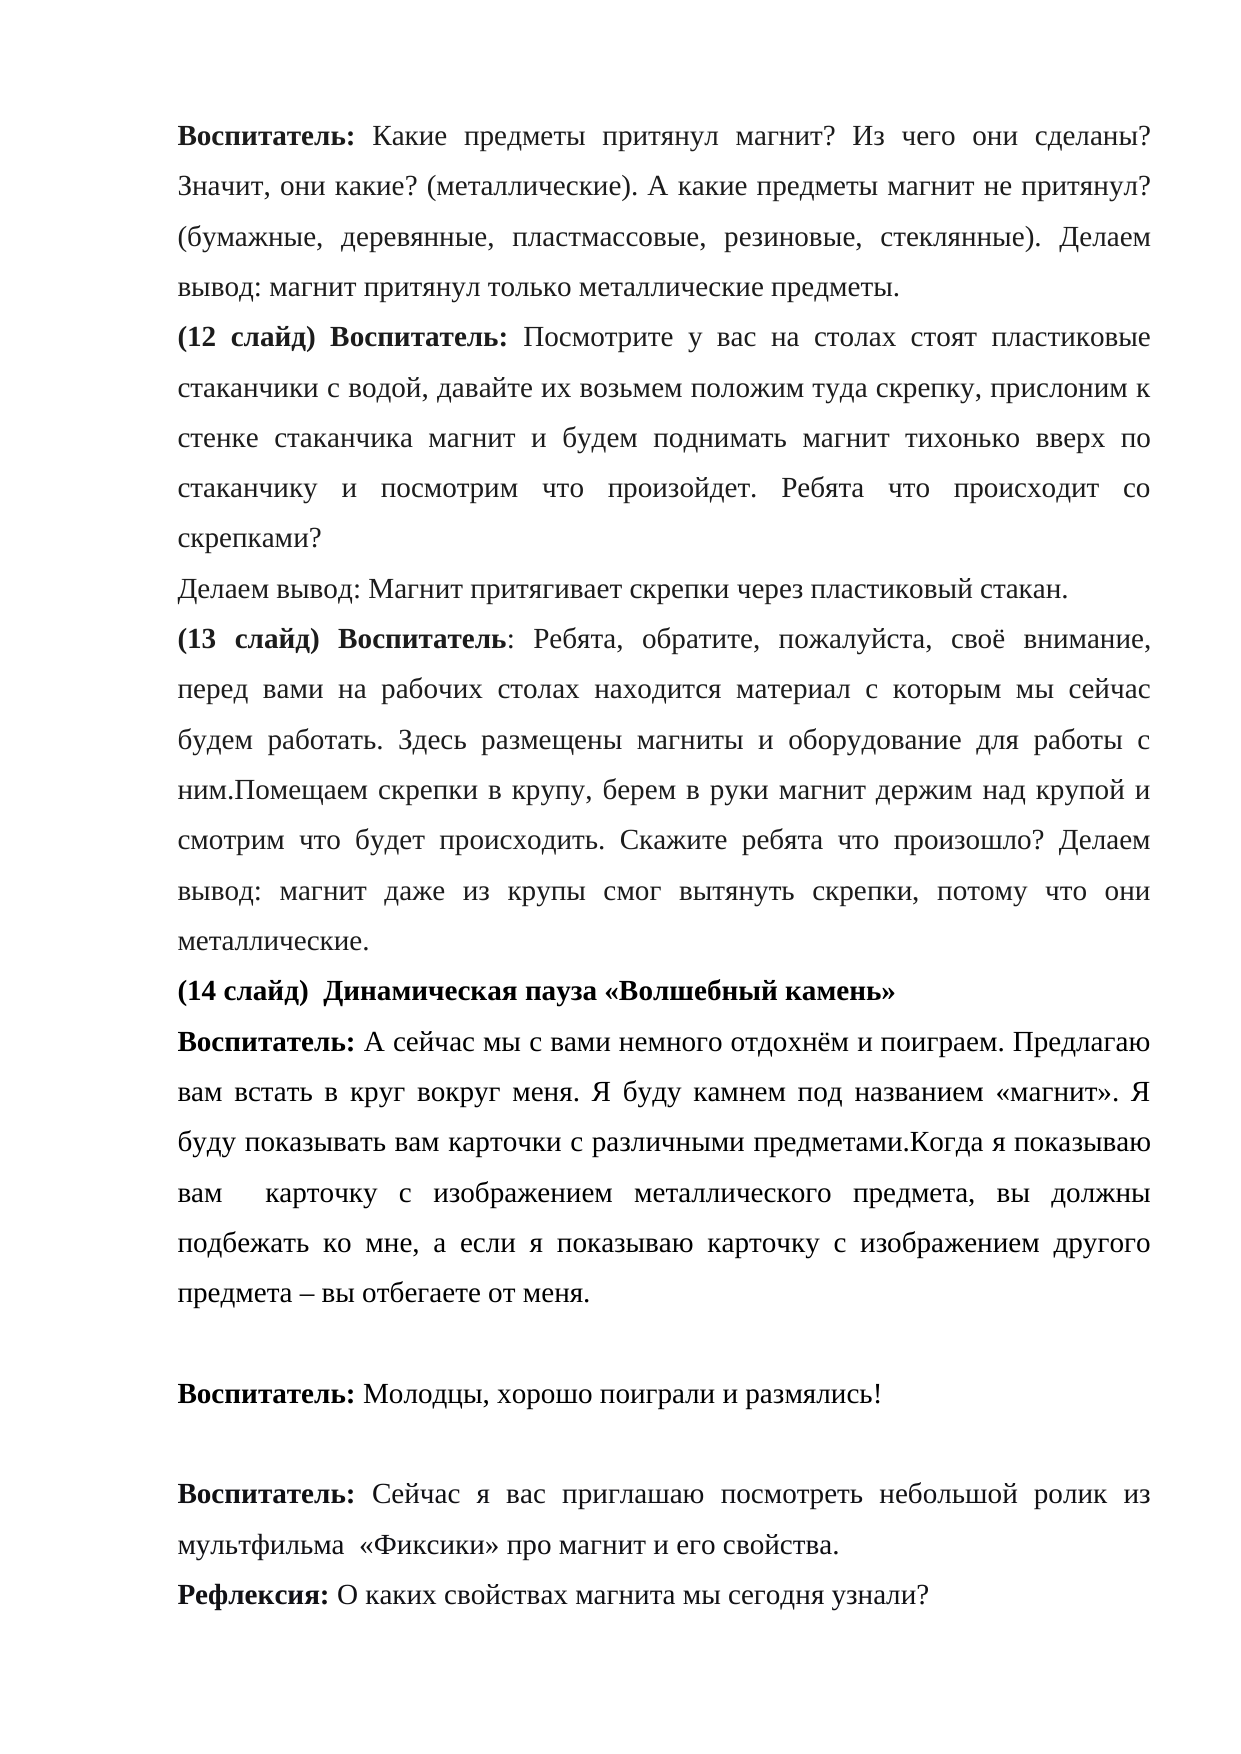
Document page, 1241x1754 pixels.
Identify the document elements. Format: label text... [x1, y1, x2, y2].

text Рефлексия: О каких свойствах магнита мы сегодня узнали? [177, 1577, 1152, 1611]
text Воспитатель: А сейчас мы с вами немного отдохнём и поиграем. Предлагаю вам встать в круг вокруг меня. Я буду камнем под названием «магнит». Я буду показывать вам карточки с различными предметами.Когда я показываю вам карточку с изображением металлического предмета, вы должны подбежать ко мне, а если я показываю карточку с изображением другого предмета – вы отбегаете от меня. [177, 1024, 1152, 1309]
text Воспитатель: Какие предметы притянул магнит? Из чего они сделаны? Значит, они какие? (металлические). А какие предметы магнит не притянул? (бумажные, деревянные, пластмассовые, резиновые, стеклянные). Делаем вывод: магнит притянул только металлические предметы. [177, 118, 1152, 303]
text (13 слайд) Воспитатель: Ребята, обратите, пожалуйста, своё внимание, перед вами на рабочих столах находится материал с которым мы сейчас будем работать. Здесь размещены магниты и оборудование для работы с ним.Помещаем скрепки в крупу, берем в руки магнит держим над крупой и смотрим что будет происходить. Скажите ребята что произошло? Делаем вывод: магнит даже из крупы смог вытянуть скрепки, потому что они металлические. [177, 621, 1152, 957]
text Воспитатель: Сейчас я вас приглашаю посмотреть небольшой ролик из мультфильма «Фиксики» про магнит и его свойства. [177, 1477, 1152, 1560]
text (12 слайд) Воспитатель: Посмотрите у вас на столах стоят пластиковые стаканчики с водой, давайте их возьмем положим туда скрепку, прислоним к стенке стаканчика магнит и будем поднимать магнит тихонько вверх по стаканчику и посмотрим что произойдет. Ребята что происходит со скрепками? [177, 319, 1152, 554]
text (14 слайд) Динамическая пауза «Волшебный камень» [177, 973, 1152, 1007]
text Воспитатель: Молодцы, хорошо поиграли и размялись! [177, 1376, 1152, 1409]
text Делаем вывод: Магнит притягивает скрепки через пластиковый стакан. [177, 571, 1152, 604]
